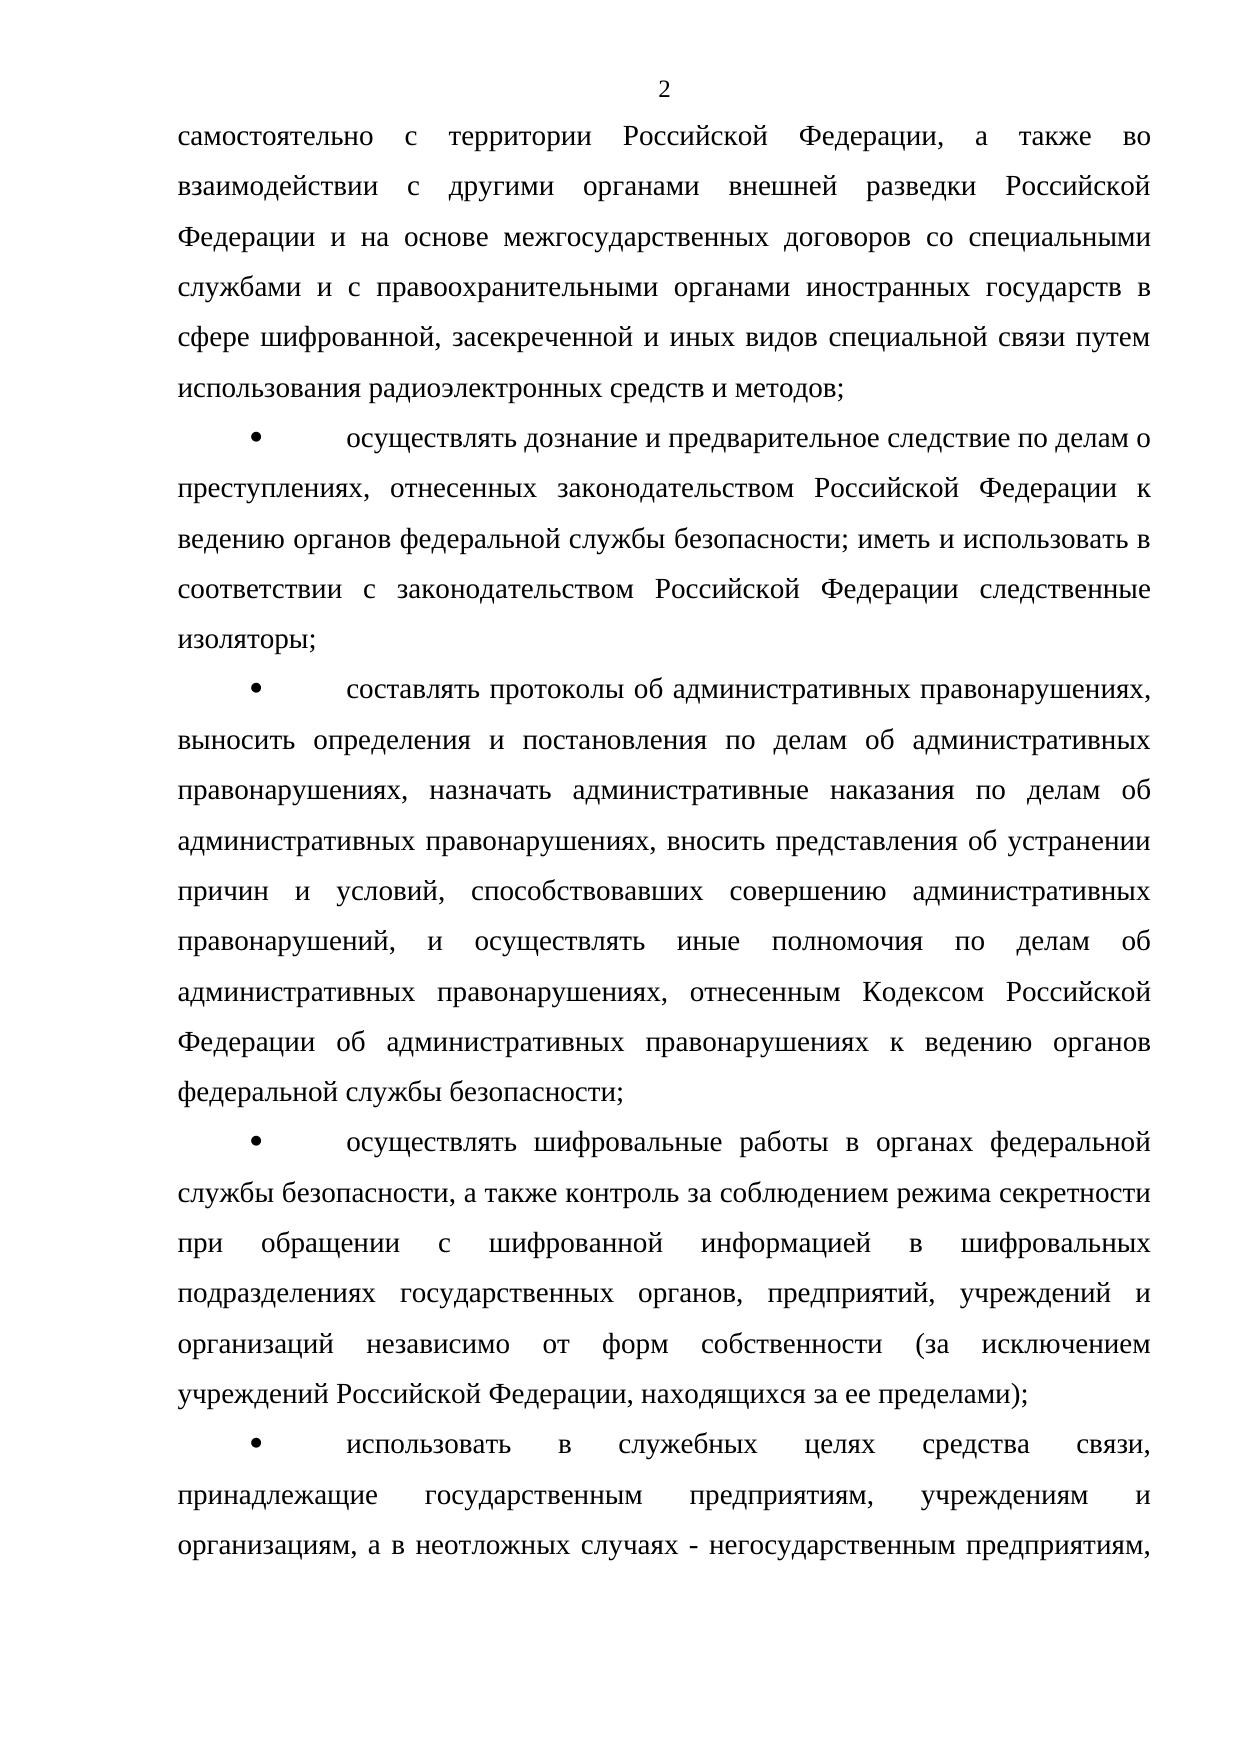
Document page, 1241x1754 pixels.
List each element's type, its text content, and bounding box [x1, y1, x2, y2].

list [177, 118, 1152, 403]
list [177, 1427, 1152, 1561]
list осуществлять дознание и предварительное следствие по делам о преступлениях, отнесенных законодательством Российской Федерации к ведению органов федеральной службы безопасности; иметь и использовать в соответствии с законодательством Российской Федерации следственные изоляторы; [177, 420, 1152, 655]
list осуществлять шифровальные работы в органах федеральной службы безопасности, а также контроль за соблюдением режима секретности при обращении с шифрованной информацией в шифровальных подразделениях государственных органов, предприятий, учреждений и организаций независимо от форм собственности (за исключением учреждений Российской Федерации, находящихся за ее пределами); [177, 1124, 1152, 1410]
list составлять протоколы об административных правонарушениях, выносить определения и постановления по делам об административных правонарушениях, назначать административные наказания по делам об административных правонарушениях, вносить представления об устранении причин и условий, способствовавших совершению административных правонарушений, и осуществлять иные полномочия по делам об административных правонарушениях, отнесенным Кодексом Российской Федерации об административных правонарушениях к ведению органов федеральной службы безопасности; [177, 672, 1152, 1108]
